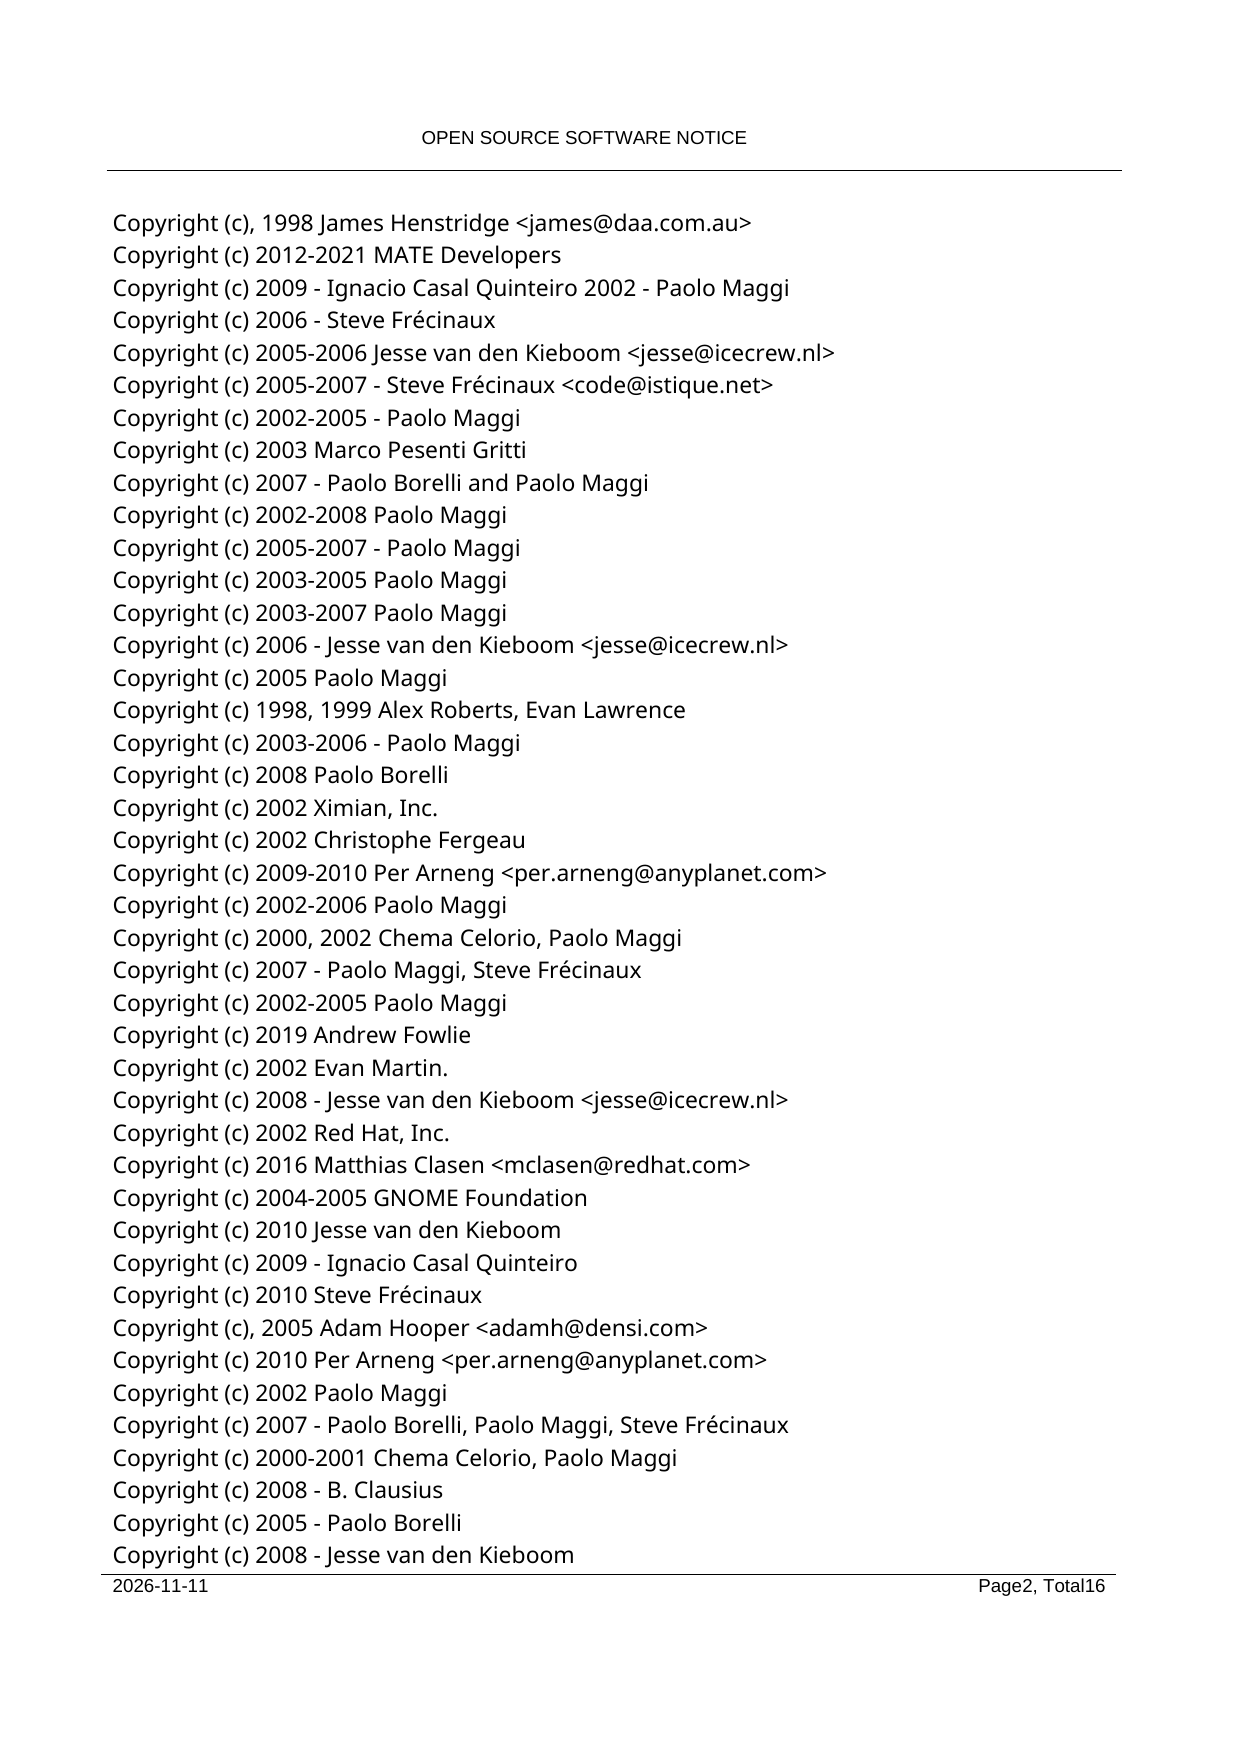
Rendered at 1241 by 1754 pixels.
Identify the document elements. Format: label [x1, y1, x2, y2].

text [112, 206, 1128, 1571]
